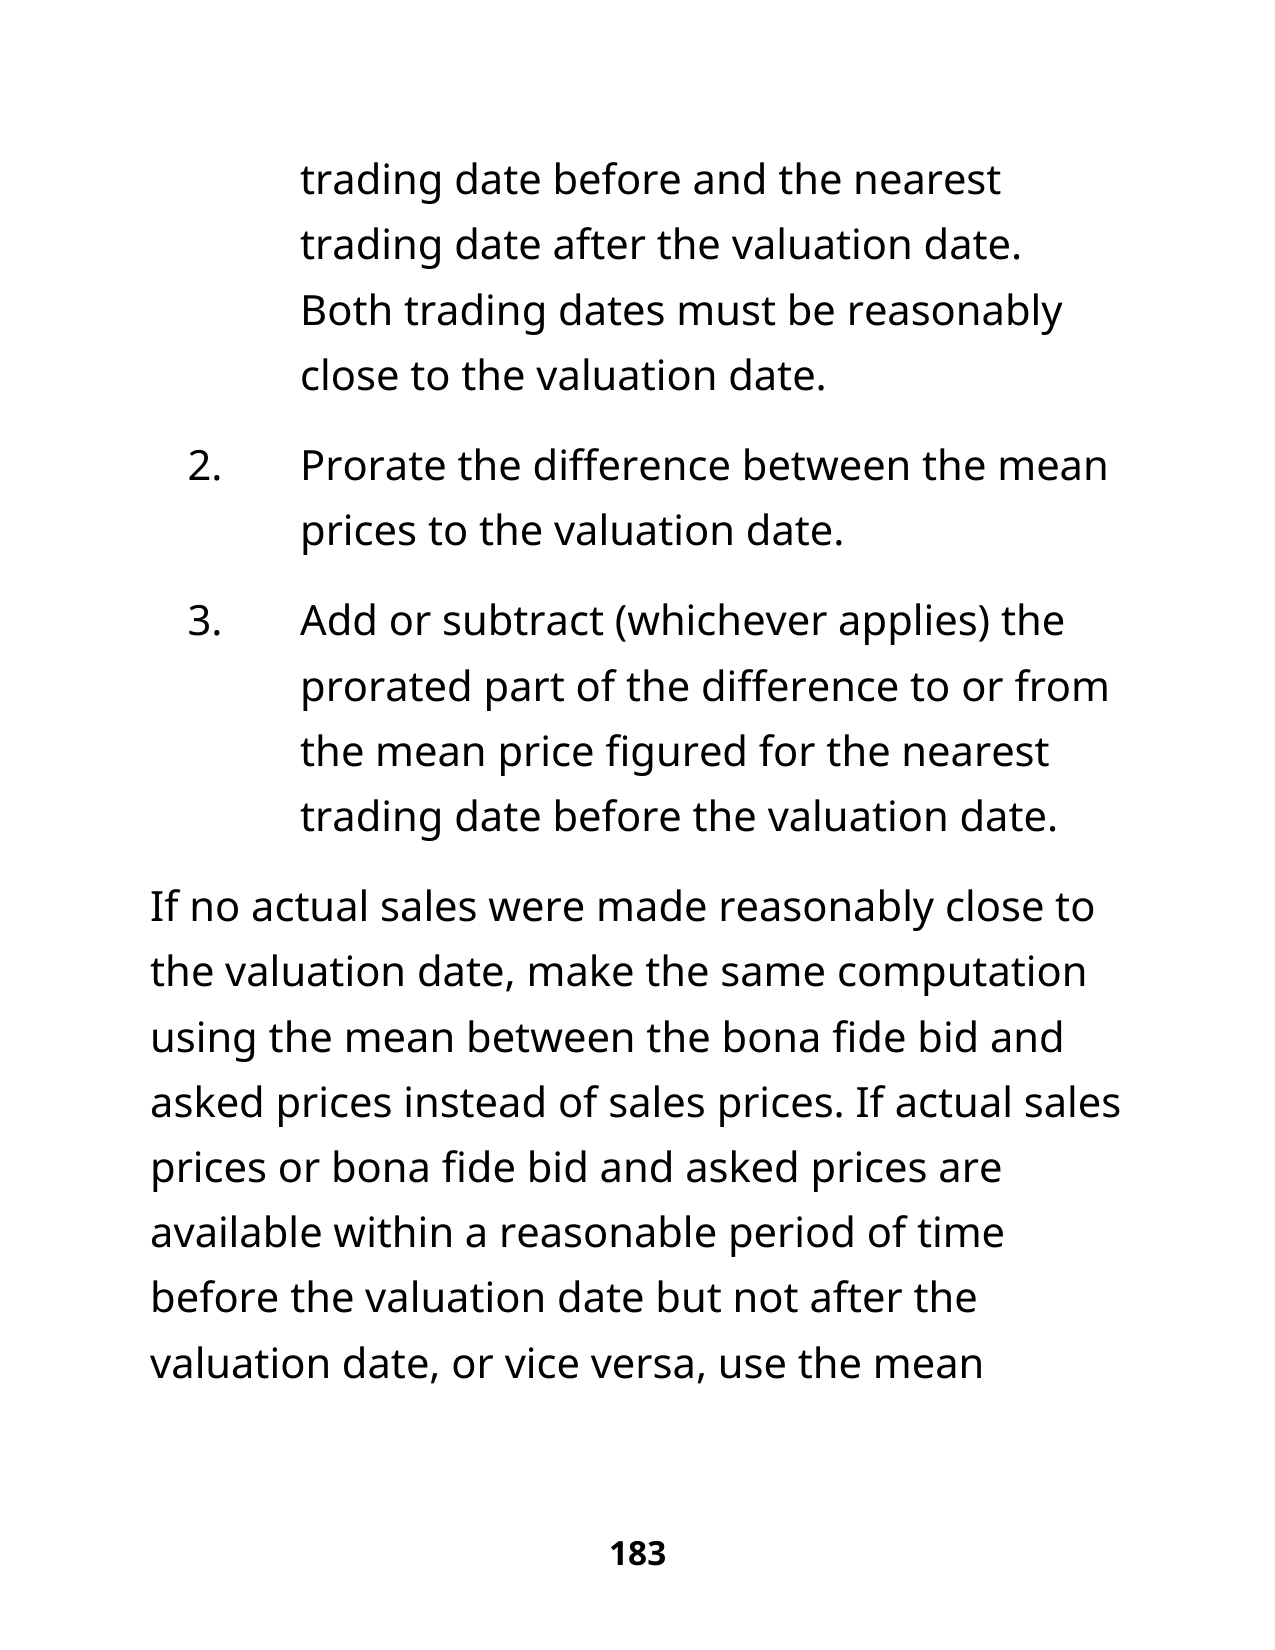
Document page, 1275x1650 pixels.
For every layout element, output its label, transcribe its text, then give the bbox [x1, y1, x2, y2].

list Prorate the difference between the mean prices to the valuation date. [187, 436, 1125, 558]
list Add or subtract (whichever applies) the prorated part of the difference to or from the mean price figured for the nearest trading date before the valuation date. [187, 591, 1125, 844]
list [187, 150, 1125, 402]
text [150, 877, 1125, 1390]
